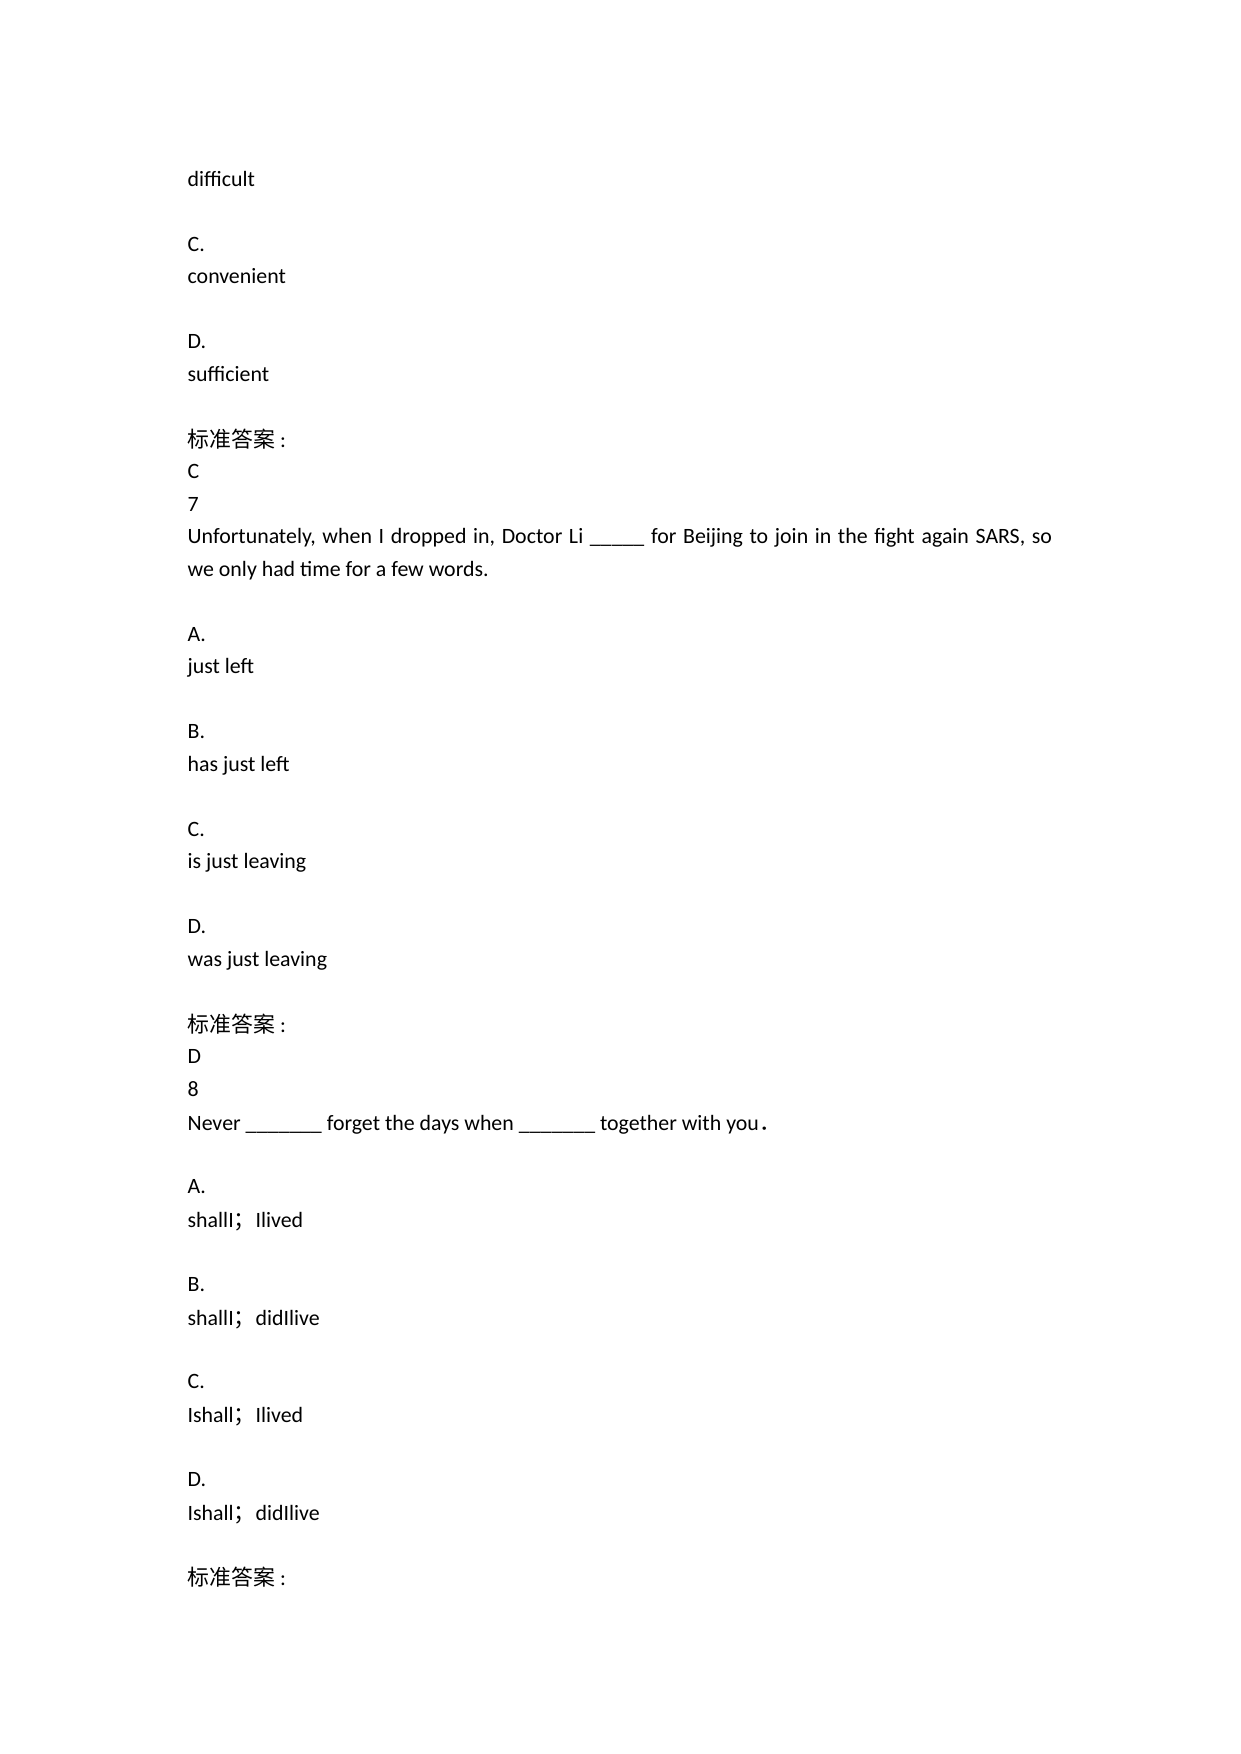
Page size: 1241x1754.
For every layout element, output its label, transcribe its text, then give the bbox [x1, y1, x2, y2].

text shallI；Ilived [187, 1202, 1053, 1234]
text D. [187, 324, 1053, 357]
text Ishall；Ilived [187, 1397, 1053, 1429]
text A. [187, 617, 1053, 649]
text sufficient [187, 357, 1053, 389]
text has just left [187, 747, 1053, 779]
text B. [187, 1267, 1053, 1299]
text 标准答案 : [187, 422, 1053, 454]
text Never _______ forget the days when _______ together with you． [187, 1104, 1053, 1137]
text C. [187, 812, 1053, 844]
text D. [187, 1462, 1053, 1494]
text shallI；didIlive [187, 1299, 1053, 1332]
text 标准答案 : [187, 1007, 1053, 1039]
text 7 [187, 487, 1053, 519]
text C. [187, 1364, 1053, 1397]
text D [187, 1039, 1053, 1072]
text was just leaving [187, 942, 1053, 974]
text C [187, 454, 1053, 487]
text just left [187, 649, 1053, 682]
text 8 [187, 1072, 1053, 1104]
text C. [187, 227, 1053, 259]
text D. [187, 909, 1053, 942]
text B. [187, 714, 1053, 747]
text is just leaving [187, 844, 1053, 877]
text difficult [187, 162, 1053, 194]
text convenient [187, 259, 1053, 292]
text Ishall；didIlive [187, 1494, 1053, 1527]
text A. [187, 1169, 1053, 1202]
text Unfortunately, when I dropped in, Doctor Li _____ for Beijing to join in the fight again SARS, so we only had time for a few words. [187, 519, 1053, 584]
text 标准答案 : [187, 1559, 1053, 1592]
